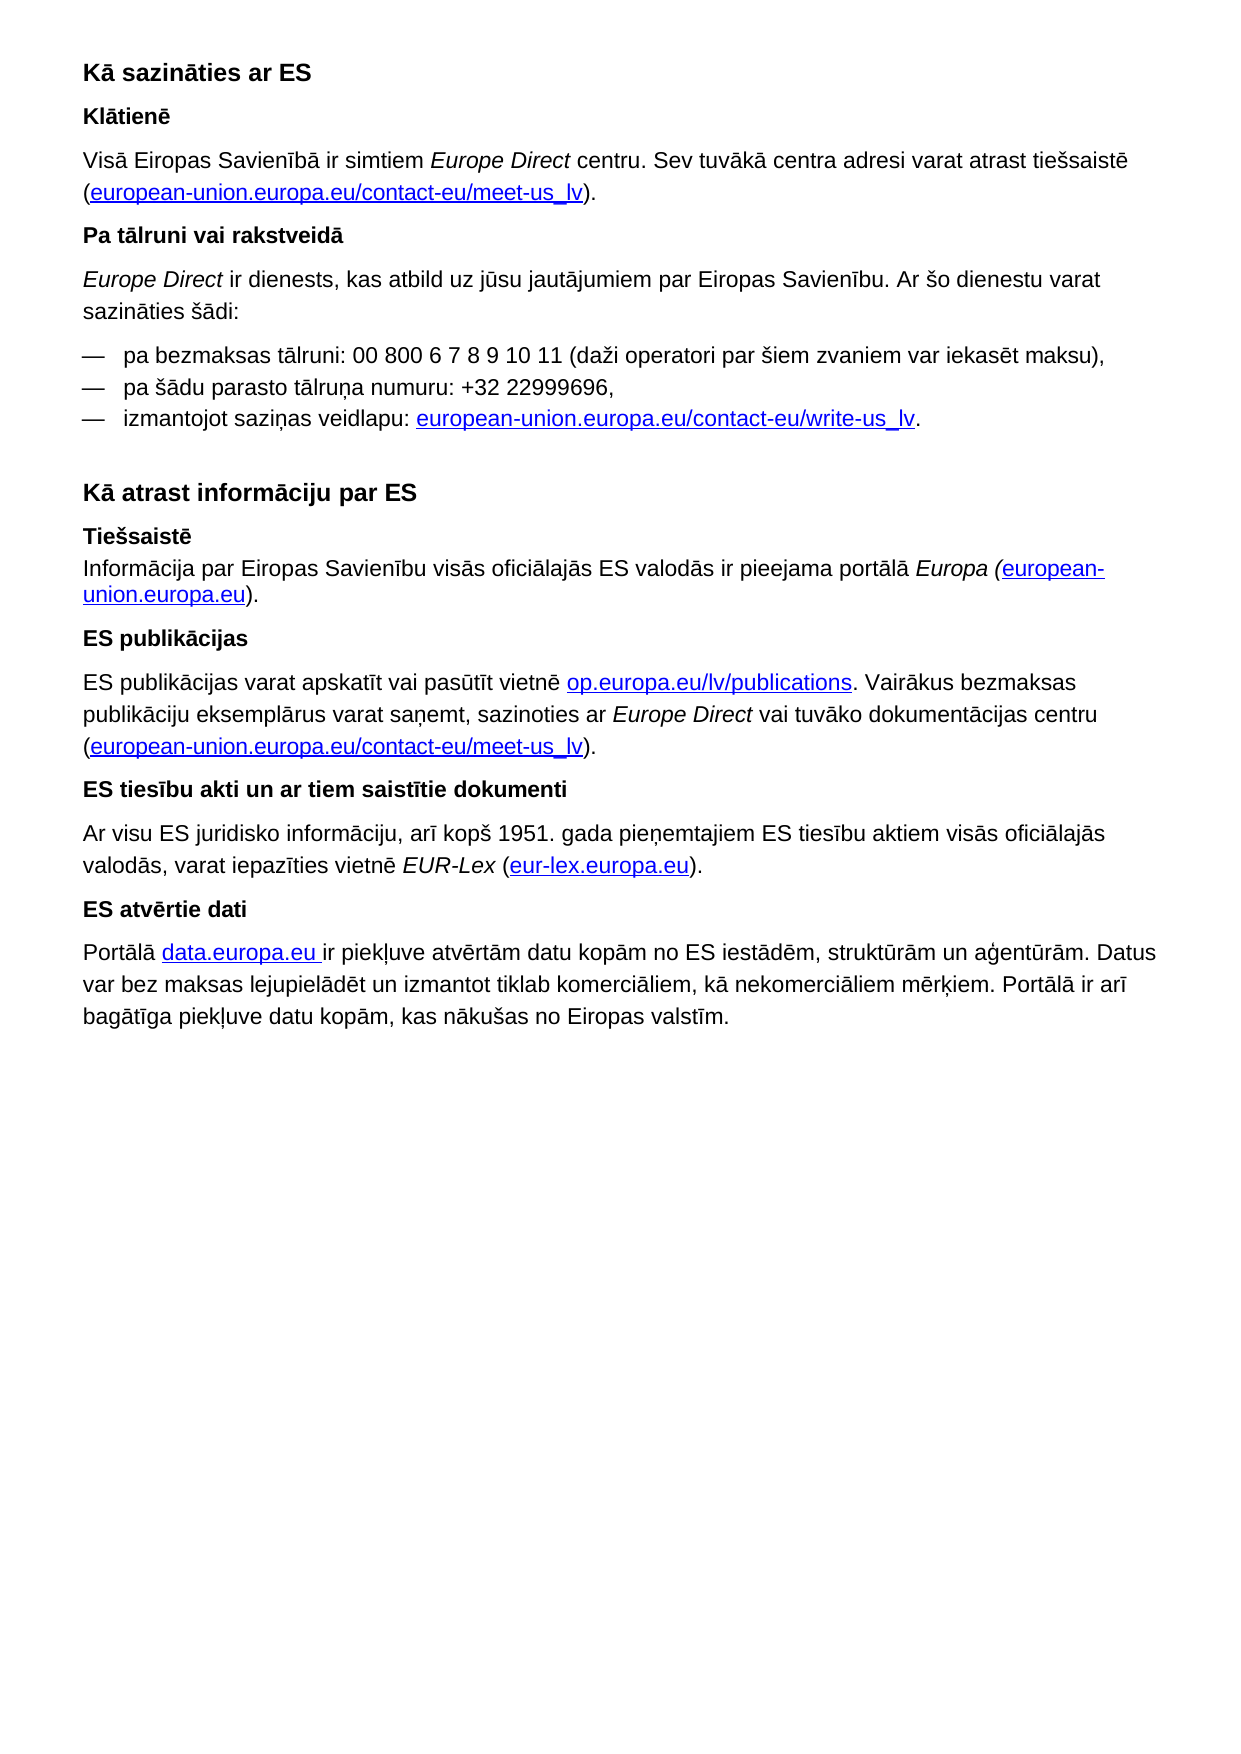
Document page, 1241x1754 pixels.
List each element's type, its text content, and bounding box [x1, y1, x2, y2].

subtitle Kā sazināties ar ES [83, 58, 1166, 87]
subtitle Kā atrast informāciju par ES [83, 478, 1166, 507]
text Ar visu ES juridisko informāciju, arī kopš 1951. gada pieņemtajiem ES tiesību aktiem visās oficiālajās valodās, varat iepazīties vietnē EUR-Lex (eur-lex.europa.eu). [83, 820, 1166, 878]
text Visā Eiropas Savienībā ir simtiem Europe Direct centru. Sev tuvākā centra adresi varat atrast tiešsaistē (european-union.europa.eu/contact-eu/meet-us_lv). [83, 147, 1166, 205]
subtitle Tiešsaistē [83, 523, 1166, 549]
list izmantojot saziņas veidlapu: european-union.europa.eu/contact-eu/write-us_lv. [82, 405, 1166, 432]
subtitle ES publikācijas [83, 625, 1166, 652]
list pa bezmaksas tālruni: 00 800 6 7 8 9 10 11 (daži operatori par šiem zvaniem var iekasēt maksu), [82, 342, 1166, 368]
text Portālā data.europa.eu ir piekļuve atvērtām datu kopām no ES iestādēm, struktūrām un aģentūrām. Datus var bez maksas lejupielādēt un izmantot tiklab komerciāliem, kā nekomerciāliem mērķiem. Portālā ir arī bagātīga piekļuve datu kopām, kas nākušas no Eiropas valstīm. [83, 939, 1166, 1029]
text Informācija par Eiropas Savienību visās oficiālajās ES valodās ir pieejama portālā Europa (european-union.europa.eu). [83, 555, 1166, 608]
subtitle Klātienē [83, 103, 1166, 129]
list pa šādu parasto tālruņa numuru: +32 22999696, [82, 373, 1166, 400]
subtitle ES tiesību akti un ar tiem saistītie dokumenti [83, 776, 1166, 803]
text Europe Direct ir dienests, kas atbild uz jūsu jautājumiem par Eiropas Savienību. Ar šo dienestu varat sazināties šādi: [83, 266, 1166, 324]
subtitle Pa tālruni vai rakstveidā [83, 222, 1166, 249]
text ES publikācijas varat apskatīt vai pasūtīt vietnē op.europa.eu/lv/publications. Vairākus bezmaksas publikāciju eksemplārus varat saņemt, sazinoties ar Europe Direct vai tuvāko dokumentācijas centru (european-union.europa.eu/contact-eu/meet-us_lv). [83, 669, 1166, 759]
subtitle ES atvērtie dati [83, 896, 1166, 922]
